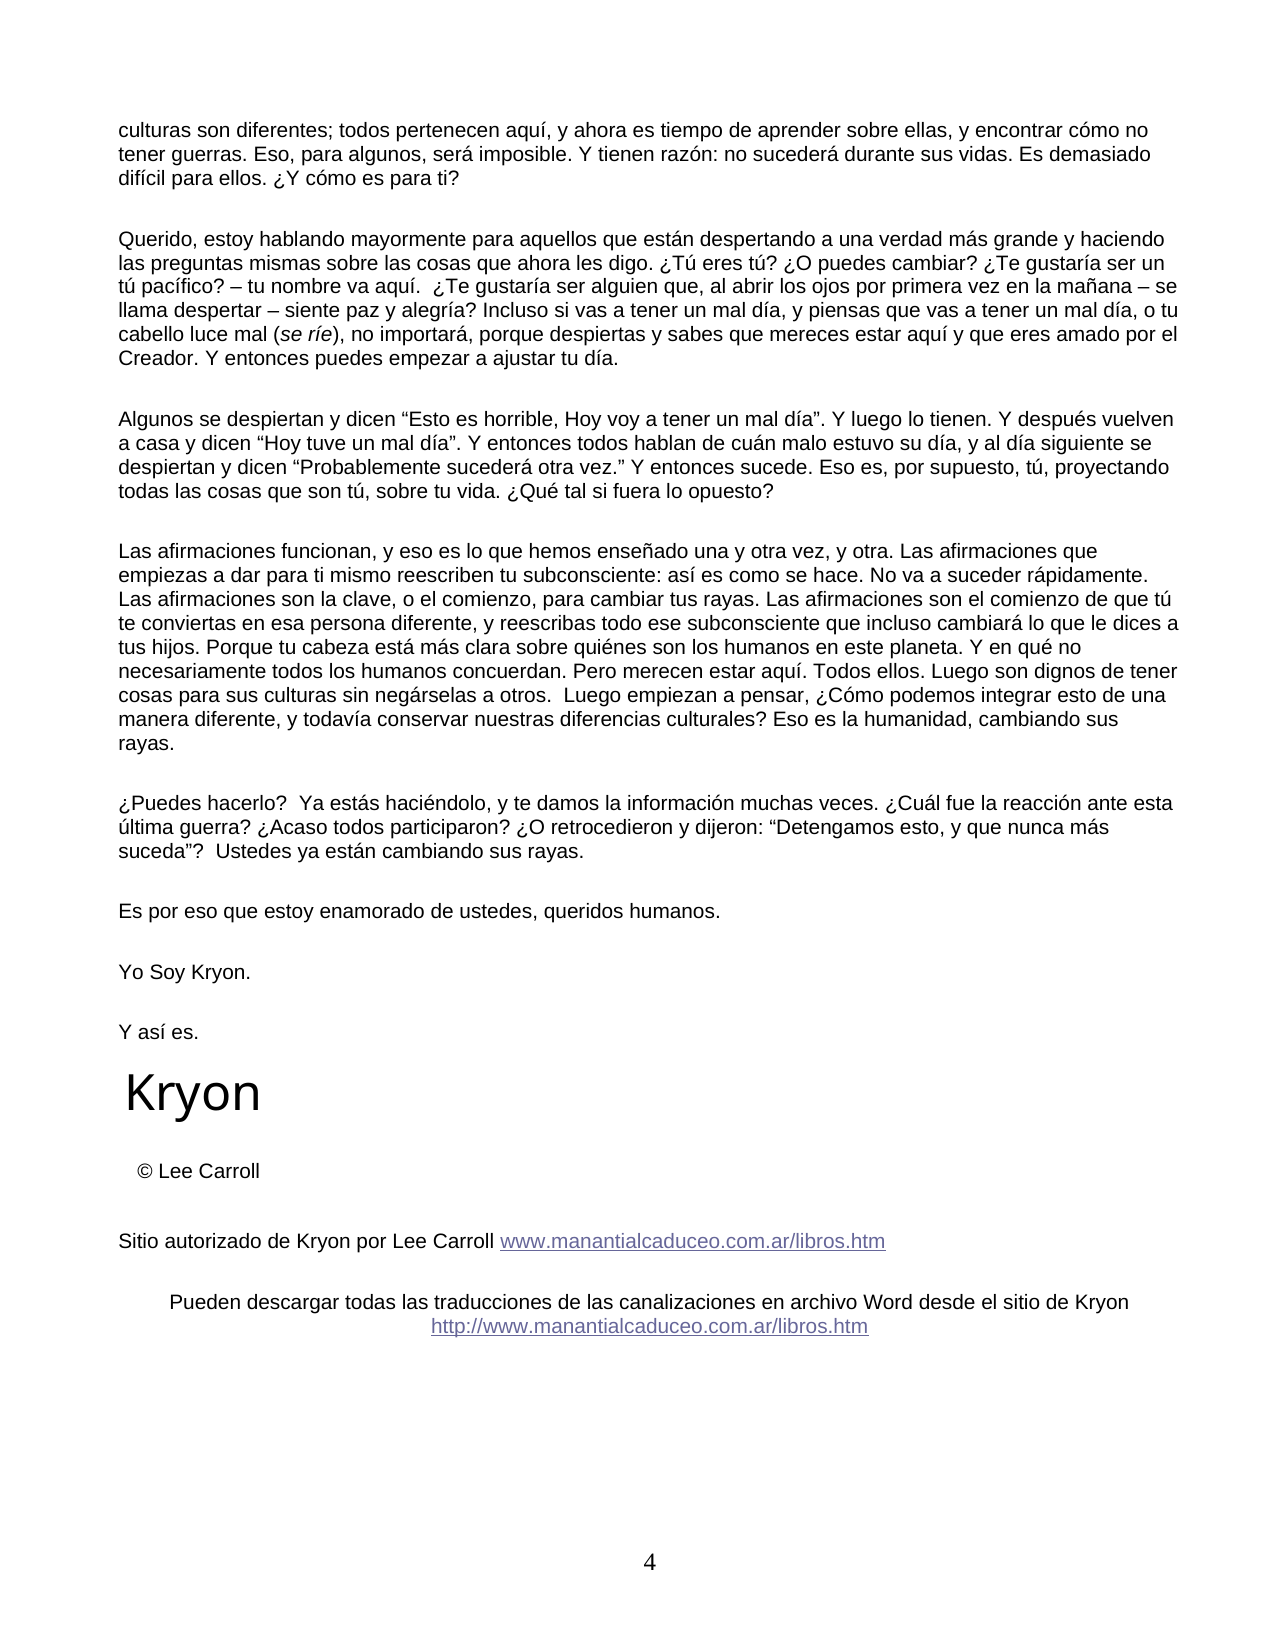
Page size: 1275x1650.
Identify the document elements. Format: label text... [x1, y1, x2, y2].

text Pueden descargar todas las traducciones de las canalizaciones en archivo Word desde el sitio de Kryon http://www.manantialcaduceo.com.ar/libros.htm [118, 1290, 1181, 1338]
text Kryon © Lee Carroll [118, 1057, 1181, 1193]
text Algunos se despiertan y dicen “Esto es horrible, Hoy voy a tener un mal día”. Y luego lo tienen. Y después vuelven a casa y dicen “Hoy tuve un mal día”. Y entonces todos hablan de cuán malo estuvo su día, y al día siguiente se despiertan y dicen “Probablemente sucederá otra vez.” Y entonces sucede. Eso es, por supuesto, tú, proyectando todas las cosas que son tú, sobre tu vida. ¿Qué tal si fuera lo opuesto? [118, 383, 1181, 502]
text Querido, estoy hablando mayormente para aquellos que están despertando a una verdad más grande y haciendo las preguntas mismas sobre las cosas que ahora les digo. ¿Tú eres tú? ¿O puedes cambiar? ¿Te gustaría ser un tú pacífico? – tu nombre va aquí. ¿Te gustaría ser alguien que, al abrir los ojos por primera vez en la mañana – se llama despertar – siente paz y alegría? Incluso si vas a tener un mal día, y piensas que vas a tener un mal día, o tu cabello luce mal (se ríe), no importará, porque despiertas y sabes que mereces estar aquí y que eres amado por el Creador. Y entonces puedes empezar a ajustar tu día. [118, 202, 1181, 370]
text ¿Puedes hacerlo? Ya estás haciéndolo, y te damos la información muchas veces. ¿Cuál fue la reacción ante esta última guerra? ¿Acaso todos participaron? ¿O retrocedieron y dijeron: “Detengamos esto, y que nunca más suceda”? Ustedes ya están cambiando sus rayas. [118, 767, 1181, 863]
text Sitio autorizado de Kryon por Lee Carroll www.manantialcaduceo.com.ar/libros.htm [118, 1205, 1181, 1253]
text Es por eso que estoy enamorado de ustedes, queridos humanos. [118, 875, 1181, 923]
text Las afirmaciones funcionan, y eso es lo que hemos enseñado una y otra vez, y otra. Las afirmaciones que empiezas a dar para ti mismo reescriben tu subconsciente: así es como se hace. No va a suceder rápidamente. Las afirmaciones son la clave, o el comienzo, para cambiar tus rayas. Las afirmaciones son el comienzo de que tú te conviertas en esa persona diferente, y reescribas todo ese subconsciente que incluso cambiará lo que le dices a tus hijos. Porque tu cabeza está más clara sobre quiénes son los humanos en este planeta. Y en qué no necesariamente todos los humanos concuerdan. Pero merecen estar aquí. Todos ellos. Luego son dignos de tener cosas para sus culturas sin negárselas a otros. Luego empiezan a pensar, ¿Cómo podemos integrar esto de una manera diferente, y todavía conservar nuestras diferencias culturales? Eso es la humanidad, cambiando sus rayas. [118, 515, 1181, 754]
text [118, 118, 1181, 190]
text Y así es. [118, 996, 1181, 1044]
text Yo Soy Kryon. [118, 936, 1181, 984]
